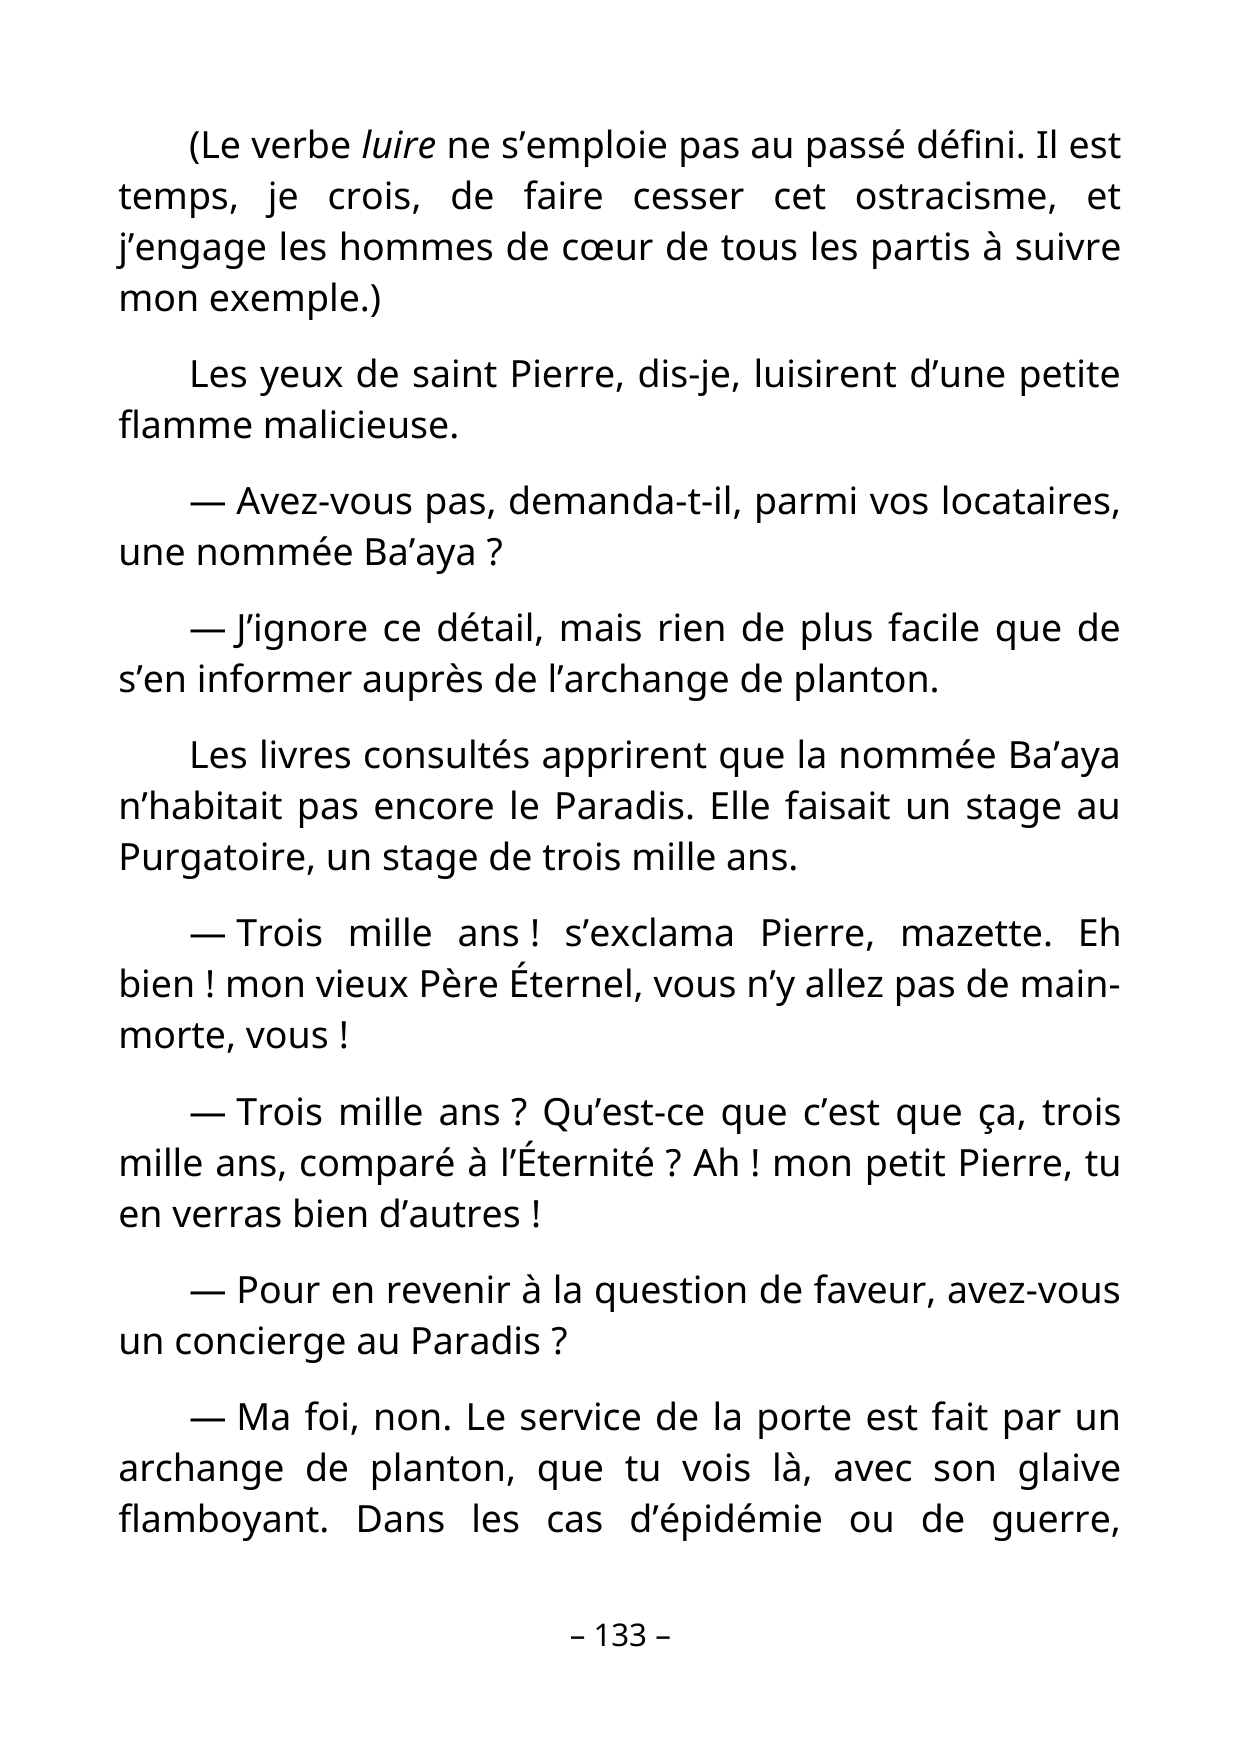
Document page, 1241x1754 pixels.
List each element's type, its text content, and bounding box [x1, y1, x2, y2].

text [118, 1390, 1122, 1543]
text Les livres consultés apprirent que la nommée Ba’aya n’habitait pas encore le Paradis. Elle faisait un stage au Purgatoire, un stage de trois mille ans. [118, 728, 1122, 882]
text — Trois mille ans ? Qu’est-ce que c’est que ça, trois mille ans, comparé à l’Éternité ? Ah ! mon petit Pierre, tu en verras bien d’autres ! [118, 1085, 1122, 1238]
text — Avez-vous pas, demanda-t-il, parmi vos locataires, une nommée Ba’aya ? [118, 474, 1122, 576]
text — Pour en revenir à la question de faveur, avez-vous un concierge au Paradis ? [118, 1263, 1122, 1365]
text — Trois mille ans ! s’exclama Pierre, mazette. Eh bien ! mon vieux Père Éternel, vous n’y allez pas de main-morte, vous ! [118, 907, 1122, 1060]
text — J’ignore ce détail, mais rien de plus facile que de s’en informer auprès de l’archange de planton. [118, 601, 1122, 703]
text (Le verbe luire ne s’emploie pas au passé défini. Il est temps, je crois, de faire cesser cet ostracisme, et j’engage les hommes de cœur de tous les partis à suivre mon exemple.) [118, 118, 1122, 322]
text Les yeux de saint Pierre, dis-je, luisirent d’une petite flamme malicieuse. [118, 347, 1122, 449]
